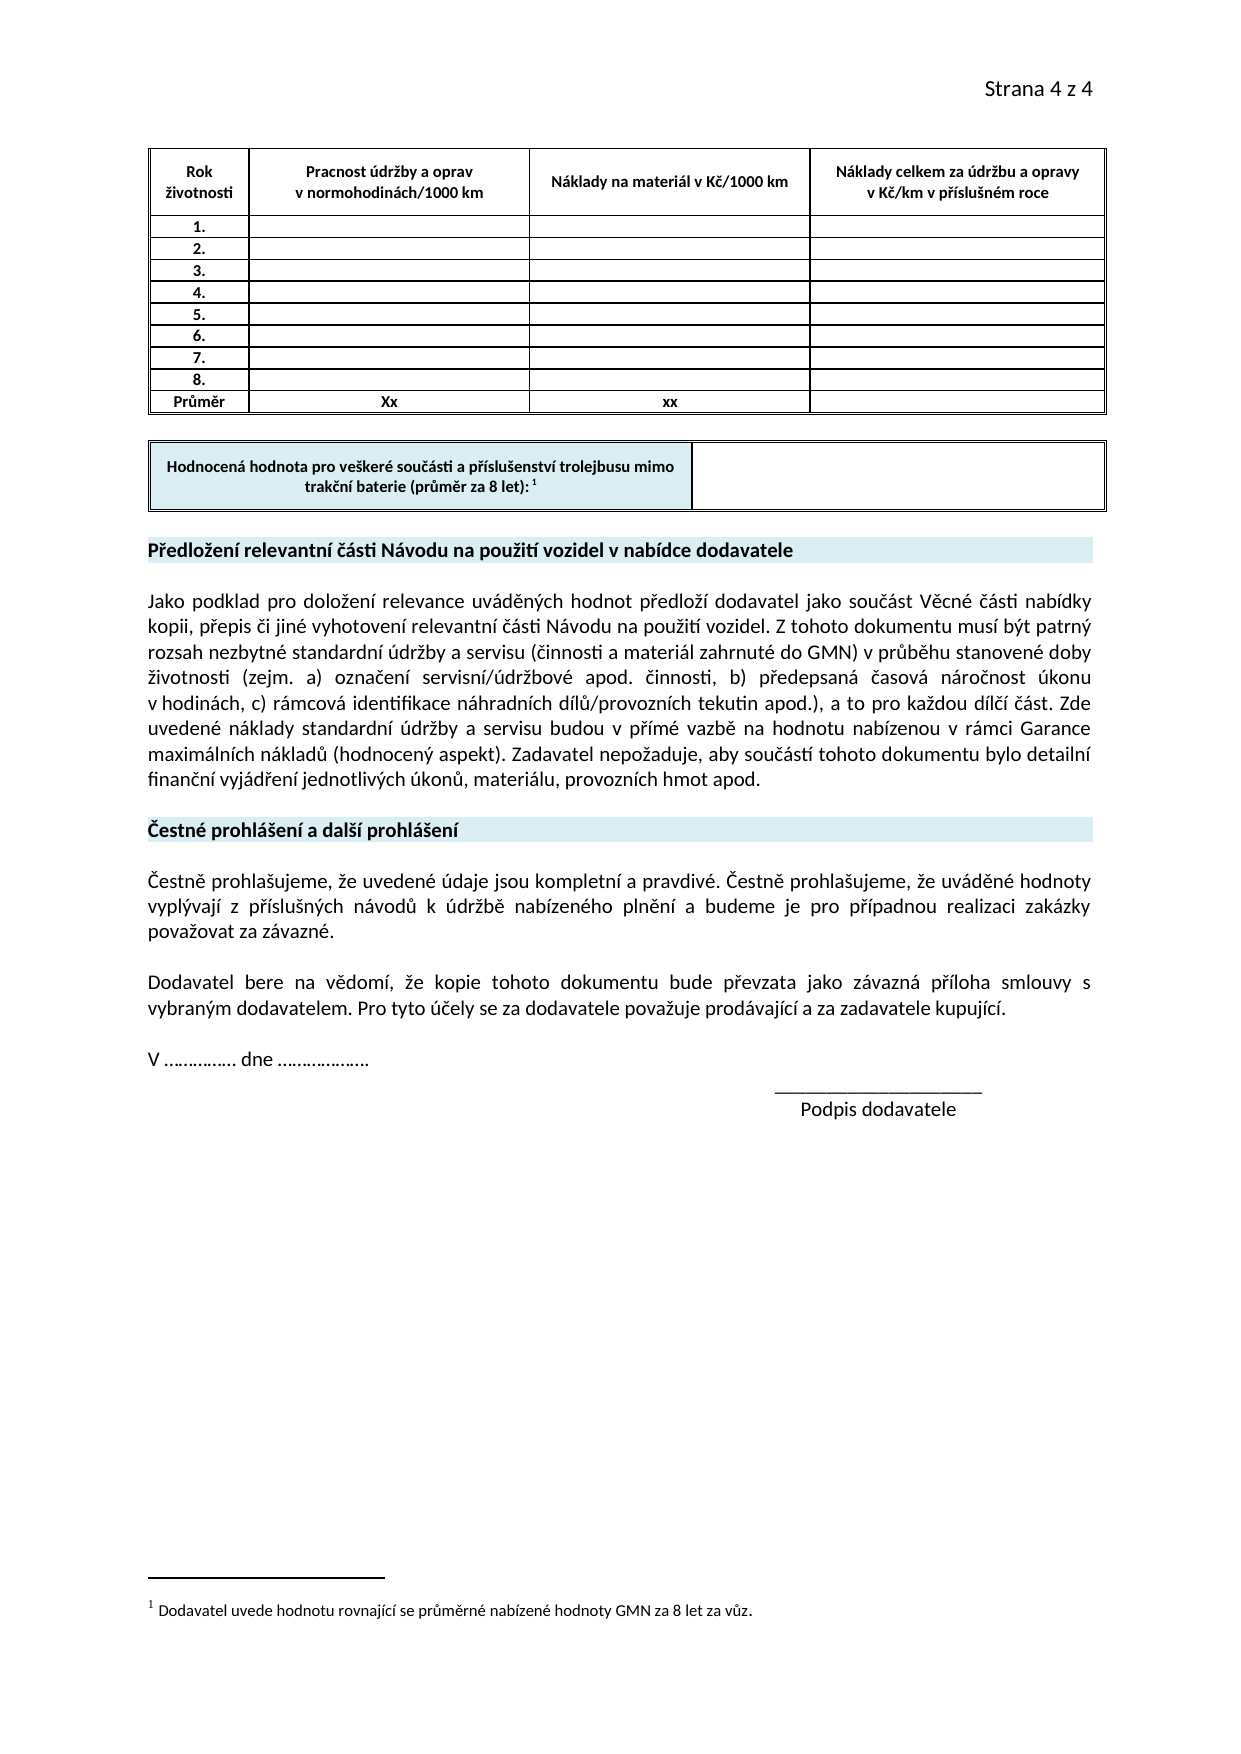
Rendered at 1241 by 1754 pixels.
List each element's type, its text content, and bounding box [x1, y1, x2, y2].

table_cell Náklady celkem za údržbu a opravy v Kč/km v příslušném roce [811, 149, 1104, 215]
table_cell [811, 282, 1104, 302]
table_cell 3. [151, 260, 248, 280]
table_cell 1. [151, 216, 248, 237]
table_cell 8. [151, 370, 248, 390]
table_cell [811, 260, 1104, 280]
table_cell [250, 304, 529, 324]
table_cell [811, 370, 1104, 390]
table_cell [811, 326, 1104, 346]
table_cell 5. [151, 304, 248, 324]
table_cell [250, 326, 529, 346]
table_cell Pracnost údržby a oprav v normohodinách/1000 km [250, 149, 529, 215]
table_cell [530, 370, 809, 390]
table_cell [530, 238, 809, 258]
table_cell [250, 260, 529, 280]
table_cell [811, 216, 1104, 237]
table_cell [250, 348, 529, 368]
table_cell 2. [151, 238, 248, 258]
table_cell xx [530, 391, 809, 412]
table_cell [530, 326, 809, 346]
table_cell [530, 260, 809, 280]
text Předložení relevantní části Návodu na použití vozidel v nabídce dodavatele [148, 537, 1093, 563]
table_cell [250, 370, 529, 390]
table_cell [250, 216, 529, 237]
table_cell [530, 282, 809, 302]
table_cell 6. [151, 326, 248, 346]
table_cell [530, 216, 809, 237]
text ____________________ [664, 1071, 1093, 1097]
table_cell [530, 304, 809, 324]
table_cell Rok životnosti [151, 149, 248, 215]
text V …………… dne ………………. [148, 1046, 1093, 1071]
table_cell [250, 238, 529, 258]
text Čestné prohlášení a další prohlášení [148, 817, 1093, 842]
table_cell [811, 304, 1104, 324]
table_header [693, 443, 1104, 509]
table_cell [811, 348, 1104, 368]
table_cell [250, 282, 529, 302]
text Podpis dodavatele [664, 1097, 1093, 1122]
table_cell 7. [151, 348, 248, 368]
table_cell Průměr [151, 391, 248, 412]
table_cell Xx [250, 391, 529, 412]
table_cell 4. [151, 282, 248, 302]
table_cell [811, 391, 1104, 412]
text Čestně prohlašujeme, že uvedené údaje jsou kompletní a pravdivé. Čestně prohlašujeme, že uváděné hodnoty vyplývají z příslušných návodů k údržbě nabízeného plnění a budeme je pro případnou realizaci zakázky považovat za závazné. [148, 868, 1093, 944]
table_cell [530, 348, 809, 368]
table_header Hodnocená hodnota pro veškeré součásti a příslušenství trolejbusu mimo trakční baterie (průměr za 8 let): [151, 443, 691, 509]
table_cell [811, 238, 1104, 258]
text Jako podklad pro doložení relevance uváděných hodnot předloží dodavatel jako součást Věcné části nabídky kopii, přepis či jiné vyhotovení relevantní části Návodu na použití vozidel. Z tohoto dokumentu musí být patrný rozsah nezbytné standardní údržby a servisu (činnosti a materiál zahrnuté do GMN) v průběhu stanovené doby životnosti (zejm. a) označení servisní/údržbové apod. činnosti, b) předepsaná časová náročnost úkonu v hodinách, c) rámcová identifikace náhradních dílů/provozních tekutin apod.), a to pro každou dílčí část. Zde uvedené náklady standardní údržby a servisu budou v přímé vazbě na hodnotu nabízenou v rámci Garance maximálních nákladů (hodnocený aspekt). Zadavatel nepožaduje, aby součástí tohoto dokumentu bylo detailní finanční vyjádření jednotlivých úkonů, materiálu, provozních hmot apod. [148, 588, 1093, 792]
table_cell Náklady na materiál v Kč/1000 km [530, 149, 809, 215]
text Dodavatel bere na vědomí, že kopie tohoto dokumentu bude převzata jako závazná příloha smlouvy s vybraným dodavatelem. Pro tyto účely se za dodavatele považuje prodávající a za zadavatele kupující. [148, 969, 1093, 1020]
